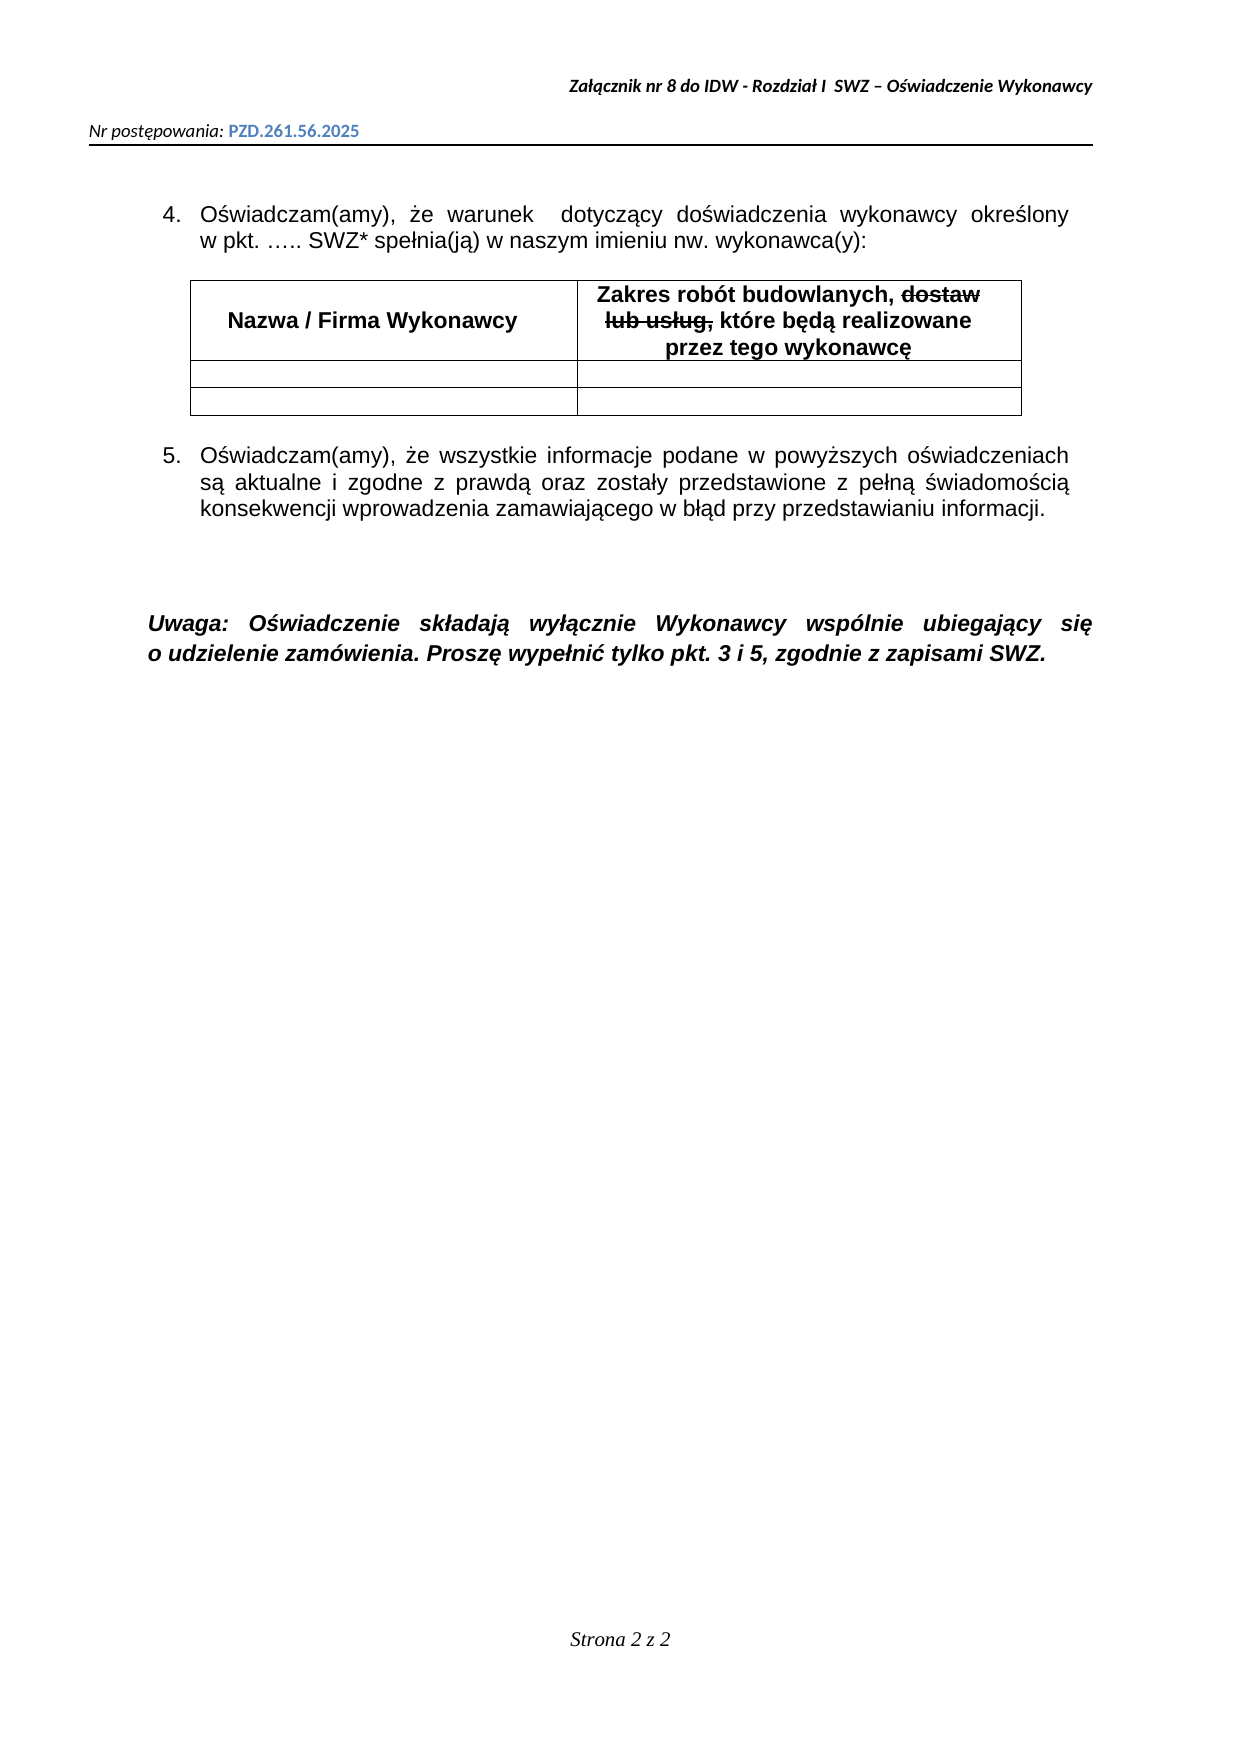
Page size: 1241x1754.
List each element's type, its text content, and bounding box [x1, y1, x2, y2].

table_cell [578, 361, 1021, 387]
list Oświadczam(amy), że wszystkie informacje podane w powyższych oświadczeniach są aktualne i zgodne z prawdą oraz zostały przedstawione z pełną świadomością konsekwencji wprowadzenia zamawiającego w błąd przy przedstawianiu informacji. [162, 442, 1070, 521]
table_cell [191, 388, 577, 415]
text Uwaga: Oświadczenie składają wyłącznie Wykonawcy wspólnie ubiegający się o udzielenie zamówienia. Proszę wypełnić tylko pkt. 3 i 5, zgodnie z zapisami SWZ. [148, 610, 1093, 666]
table_cell [191, 361, 577, 387]
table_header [578, 281, 1021, 360]
list Oświadczam(amy), że warunek dotyczący doświadczenia wykonawcy określony w pkt. ….. SWZ* spełnia(ją) w naszym imieniu nw. wykonawca(y): [162, 201, 1070, 253]
table_header Nazwa / Firma Wykonawcy [191, 281, 577, 360]
table_cell [578, 388, 1021, 415]
